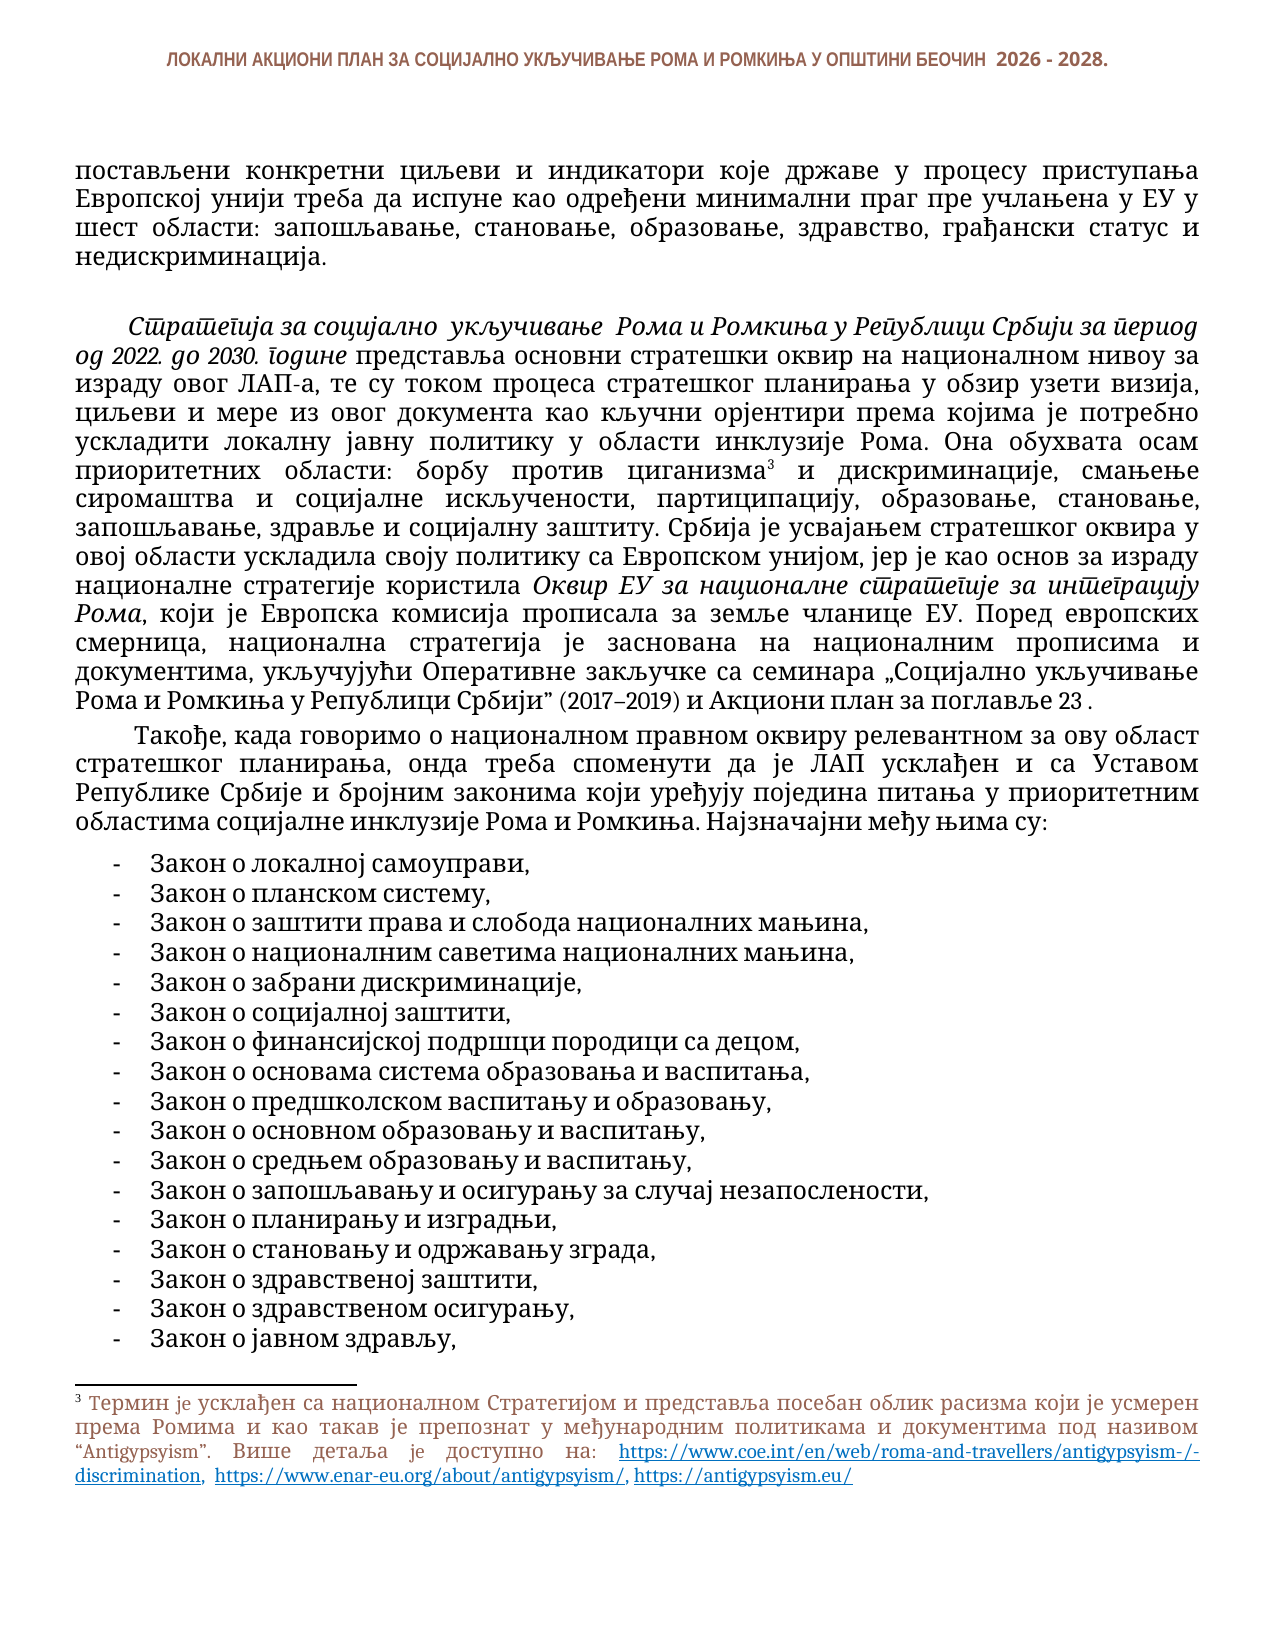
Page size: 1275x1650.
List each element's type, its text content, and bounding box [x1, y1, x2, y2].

list Закон о заштити права и слобода националних мањина, [112, 908, 1200, 938]
list Закон о социјалној заштити, [112, 997, 1200, 1027]
list Закон о локалној самоуправи, [112, 849, 1200, 879]
list Закон о финансијској подршци породици са децом, [112, 1027, 1200, 1057]
list Закон о основама система образовања и васпитања, [112, 1057, 1200, 1087]
list Закон о забрани дискриминације, [112, 968, 1200, 997]
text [75, 157, 1200, 272]
list Закон о националним саветима националних мањина, [112, 938, 1200, 968]
list Закон о запошљавању и осигурању за случај незапослености, [112, 1176, 1200, 1205]
list Закон о основном образовању и васпитању, [112, 1116, 1200, 1146]
list Закон о здравственој заштити, [112, 1265, 1200, 1294]
text Стратегија за социјално укључивање Рома и Ромкиња у Републици Србији за период од 2022. до 2030. године представља основни стратешки оквир на националном нивоу за израду овог ЛАП-а, те су током процеса стратешког планирања у обзир узети визија, циљеви и мере из овог документа као кључни орјентири према којима је потребно ускладити локалну јавну политику у области инклузије Рома. Она обухвата осам приоритетних области: борбу против циганизма и дискриминације, смањење сиромаштва и социјалне искључености, партиципацију, образовање, становање, запошљавање, здравље и социјалну заштиту. Србија је усвајањем стратешког оквира у овој области ускладила своју политику са Европском унијом, јер је као основ за израду националне стратегије користила Оквир ЕУ за националне стратегије за интеграцију Рома, који је Европска комисија прописала за земље чланице ЕУ. Поред европских смерница, национална стратегија је заснована на националним прописима и документима, укључујући Оперативне закључке са семинара „Социјално укључивање Рома и Ромкиња у Републици Србији” (2017–2019) и Акциони план за поглавље 23 . [75, 313, 1200, 715]
list Закон о средњем образовању и васпитању, [112, 1146, 1200, 1176]
list Закон о здравственом осигурању, [112, 1294, 1200, 1324]
list Закон о планском систему, [112, 879, 1200, 908]
list Закон о предшколском васпитању и образовању, [112, 1087, 1200, 1116]
list Закон о планирању и изградњи, [112, 1205, 1200, 1235]
text Такође, када говоримо о националном правном оквиру релевантном за ову област стратешког планирања, онда треба споменути да је ЛАП усклађен и са Уставом Републике Србије и бројним законима који уређују поједина питања у приоритетним областима социјалне инклузије Рома и Ромкиња. Најзначајни међу њима су: [75, 722, 1200, 837]
list Закон о јавном здрављу, [112, 1324, 1200, 1354]
list Закон о становању и одржавању зграда, [112, 1235, 1200, 1265]
